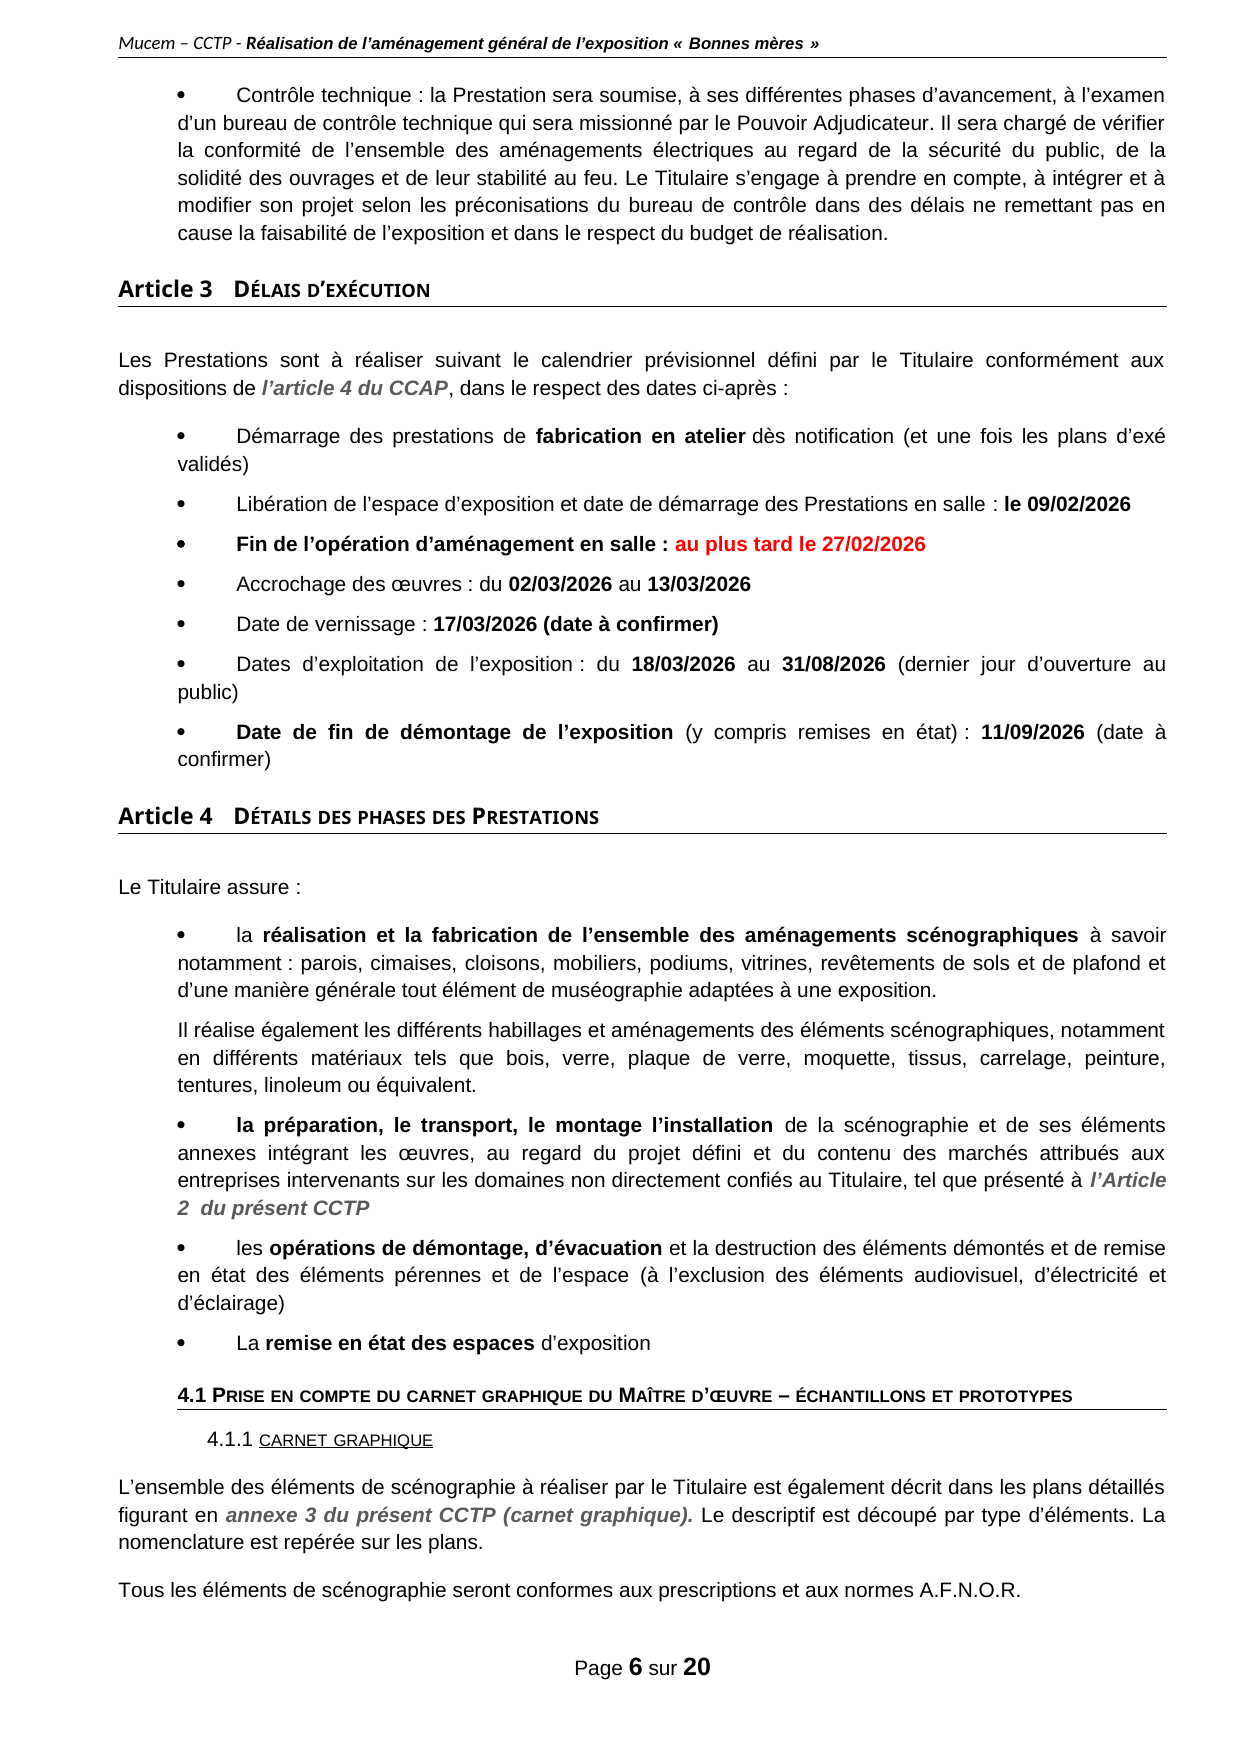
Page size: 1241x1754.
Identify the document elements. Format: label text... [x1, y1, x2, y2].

list Date de vernissage : 17/03/2026 (date à confirmer) [177, 612, 1167, 636]
subtitle Prise en compte du carnet graphique du Maître d’œuvre – échantillons et prototypes [177, 1383, 1167, 1409]
subtitle Délais d’exécution [118, 273, 1167, 306]
text L’ensemble des éléments de scénographie à réaliser par le Titulaire est également décrit dans les plans détaillés figurant en annexe 3 du présent CCTP (carnet graphique). Le descriptif est découpé par type d’éléments. La nomenclature est repérée sur les plans. [118, 1475, 1167, 1554]
list la préparation, le transport, le montage l’installation de la scénographie et de ses éléments annexes intégrant les œuvres, au regard du projet défini et du contenu des marchés attribués aux entreprises intervenants sur les domaines non directement confiés au Titulaire, tel que présenté à l’Article 2 du présent CCTP [177, 1113, 1167, 1219]
list la réalisation et la fabrication de l’ensemble des aménagements scénographiques à savoir notamment : parois, cimaises, cloisons, mobiliers, podiums, vitrines, revêtements de sols et de plafond et d’une manière générale tout élément de muséographie adaptées à une exposition. [177, 923, 1167, 1002]
list Accrochage des œuvres : du 02/03/2026 au 13/03/2026 [177, 572, 1167, 596]
list Contrôle technique : la Prestation sera soumise, à ses différentes phases d’avancement, à l’examen d’un bureau de contrôle technique qui sera missionné par le Pouvoir Adjudicateur. Il sera chargé de vérifier la conformité de l’ensemble des aménagements électriques au regard de la sécurité du public, de la solidité des ouvrages et de leur stabilité au feu. Le Titulaire s’engage à prendre en compte, à intégrer et à modifier son projet selon les préconisations du bureau de contrôle dans des délais ne remettant pas en cause la faisabilité de l’exposition et dans le respect du budget de réalisation. [177, 83, 1167, 244]
text Tous les éléments de scénographie seront conformes aux prescriptions et aux normes A.F.N.O.R. [118, 1578, 1167, 1602]
subtitle carnet graphique [207, 1426, 1167, 1450]
list Date de fin de démontage de l’exposition (y compris remises en état) : 11/09/2026 (date à confirmer) [177, 719, 1167, 771]
subtitle Détails des phases des Prestations [118, 799, 1167, 833]
list Démarrage des prestations de fabrication en atelier dès notification (et une fois les plans d’exé validés) [177, 424, 1167, 475]
list La remise en état des espaces d’exposition [177, 1331, 1167, 1355]
text Le Titulaire assure : [118, 874, 1167, 898]
text Les Prestations sont à réaliser suivant le calendrier prévisionnel défini par le Titulaire conformément aux dispositions de l’article 4 du CCAP, dans le respect des dates ci-après : [118, 348, 1167, 399]
list Dates d’exploitation de l’exposition : du 18/03/2026 au 31/08/2026 (dernier jour d’ouverture au public) [177, 652, 1167, 703]
list Fin de l’opération d’aménagement en salle : au plus tard le 27/02/2026 [177, 532, 1167, 556]
list Libération de l’espace d’exposition et date de démarrage des Prestations en salle : le 09/02/2026 [177, 491, 1167, 516]
list Il réalise également les différents habillages et aménagements des éléments scénographiques, notamment en différents matériaux tels que bois, verre, plaque de verre, moquette, tissus, carrelage, peinture, tentures, linoleum ou équivalent. [177, 1018, 1167, 1097]
list les opérations de démontage, d’évacuation et la destruction des éléments démontés et de remise en état des éléments pérennes et de l’espace (à l’exclusion des éléments audiovisuel, d’électricité et d’éclairage) [177, 1236, 1167, 1315]
